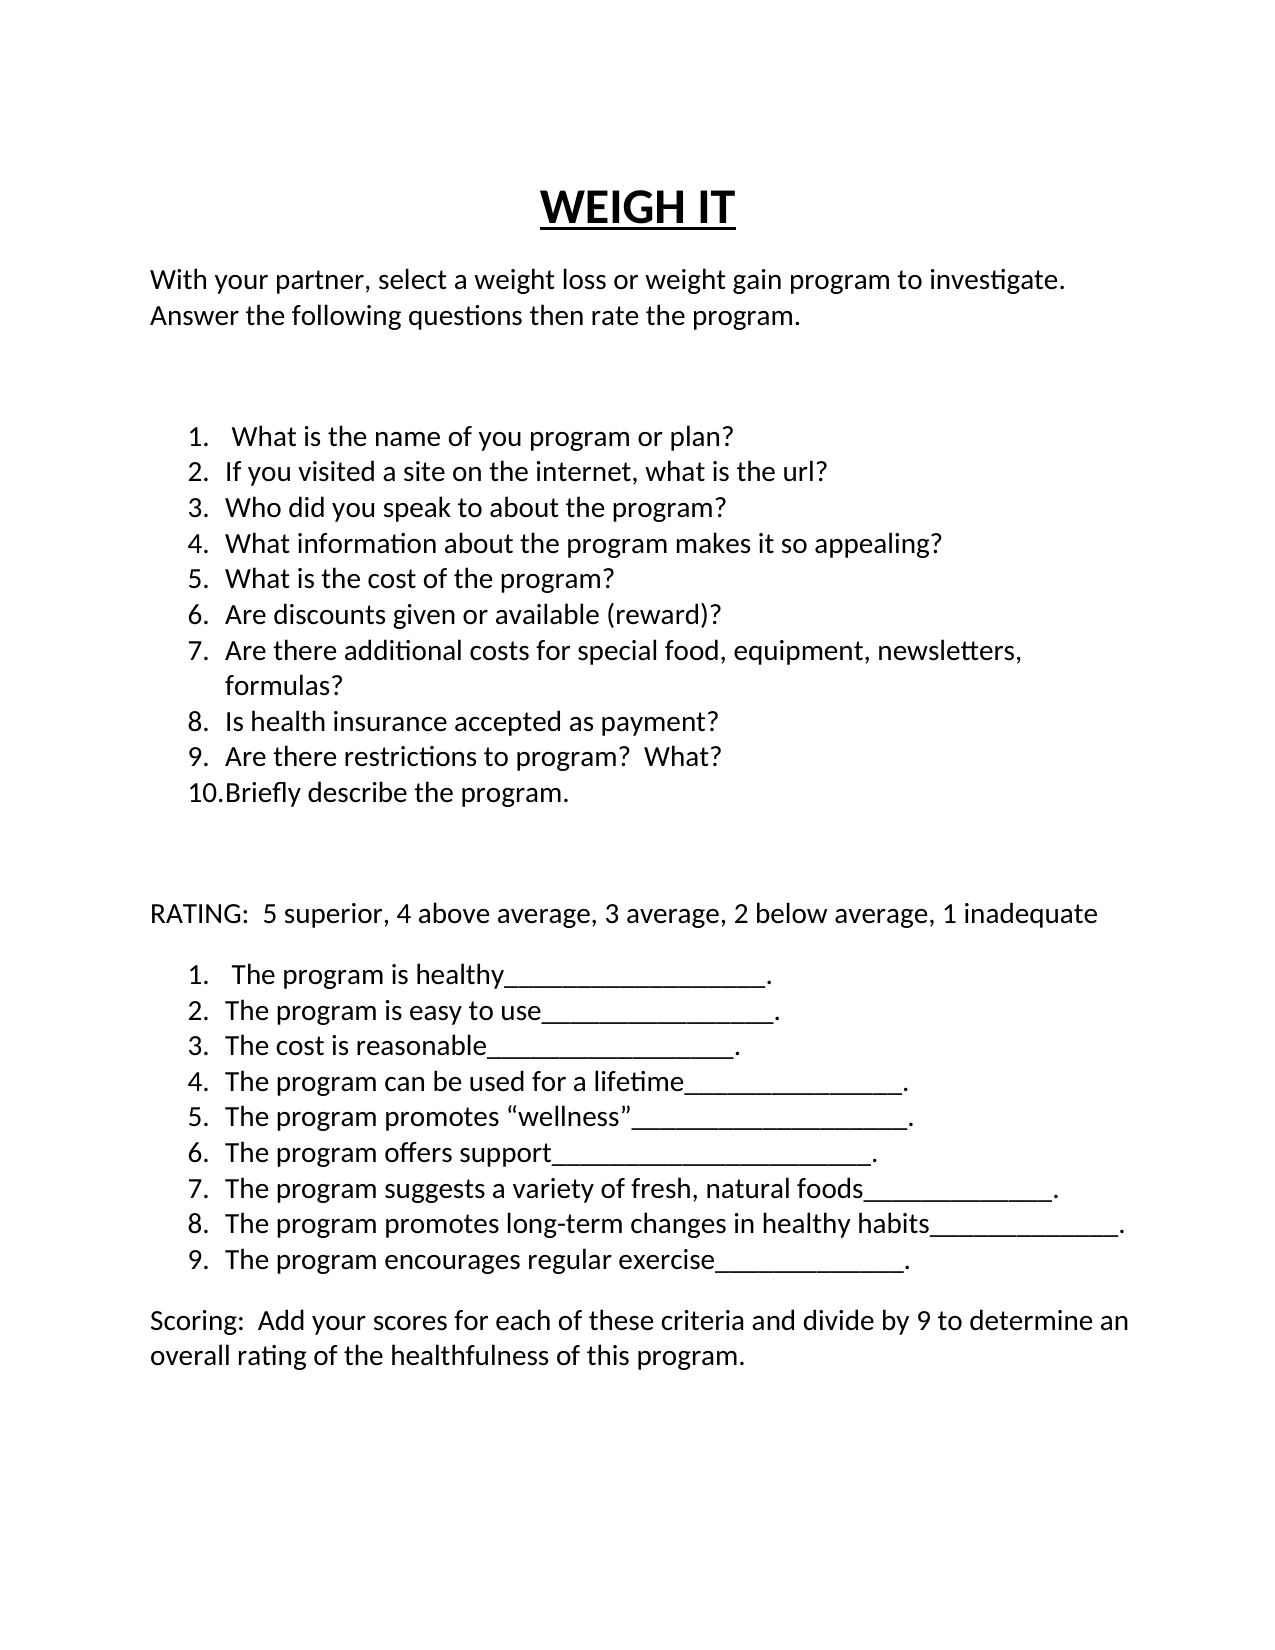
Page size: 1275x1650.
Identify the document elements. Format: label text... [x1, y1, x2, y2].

list The program offers support______________________. [187, 1134, 1144, 1170]
list The cost is reasonable_________________. [187, 1027, 1144, 1063]
list If you visited a site on the internet, what is the url? [187, 453, 1125, 489]
list Are discounts given or available (reward)? [187, 596, 1125, 632]
list Are there restrictions to program? What? [187, 738, 1125, 774]
list Who did you speak to about the program? [187, 489, 1125, 525]
list What is the cost of the program? [187, 560, 1125, 596]
list Briefly describe the program. [187, 774, 1125, 810]
list The program promotes “wellness”___________________. [187, 1098, 1144, 1134]
list The program is healthy__________________. [187, 956, 1144, 992]
list The program can be used for a lifetime_______________. [187, 1063, 1144, 1098]
text WEIGH IT [150, 175, 1125, 236]
list What is the name of you program or plan? [187, 418, 1125, 453]
text RATING: 5 superior, 4 above average, 3 average, 2 below average, 1 inadequate [150, 895, 1144, 931]
list The program is easy to use________________. [187, 992, 1144, 1027]
list The program suggests a variety of fresh, natural foods_____________. [187, 1170, 1144, 1205]
list The program encourages regular exercise_____________. [187, 1241, 1144, 1277]
list Is health insurance accepted as payment? [187, 703, 1125, 738]
text With your partner, select a weight loss or weight gain program to investigate. Answer the following questions then rate the program. [150, 261, 1125, 332]
list The program promotes long-term changes in healthy habits_____________. [187, 1205, 1144, 1241]
list Are there additional costs for special food, equipment, newsletters, formulas? [187, 632, 1125, 703]
list What information about the program makes it so appealing? [187, 525, 1125, 560]
text Scoring: Add your scores for each of these criteria and divide by 9 to determine an overall rating of the healthfulness of this program. [150, 1302, 1144, 1373]
